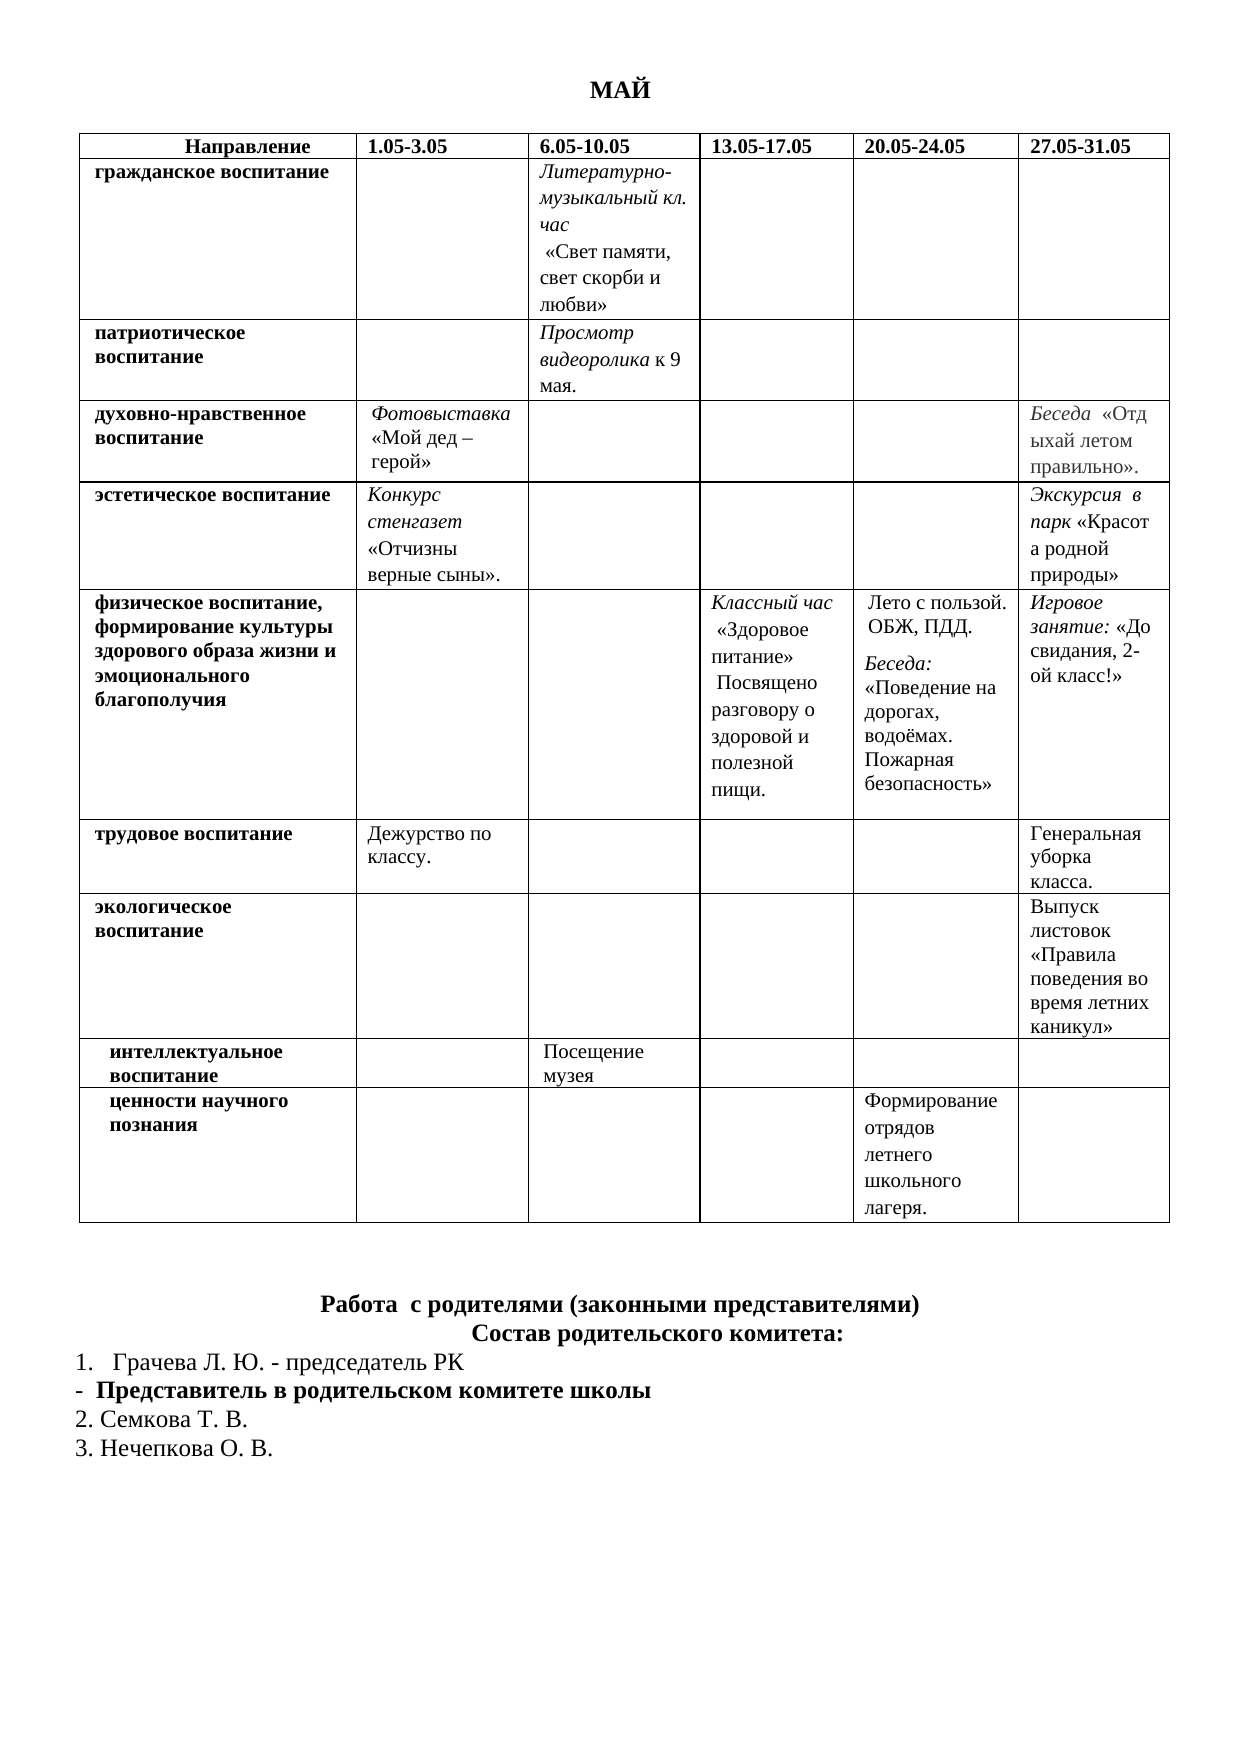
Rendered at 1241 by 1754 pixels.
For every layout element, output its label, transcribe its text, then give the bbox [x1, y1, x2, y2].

text Состав родительского комитета: [75, 1318, 1165, 1347]
table_cell [701, 820, 853, 893]
table_cell [854, 820, 1018, 893]
table_cell [357, 1088, 528, 1222]
table_cell Лето с пользой. ОБЖ, ПДД. Беседа: «Поведение на дорогах, водоёмах. Пожарная безопасность» [854, 590, 1018, 819]
table_cell духовно-нравственное воспитание [80, 401, 356, 481]
list Грачева Л. Ю. - председатель РК [75, 1347, 1165, 1375]
text МАЙ [75, 75, 1165, 104]
table_header 1.05-3.05 [357, 134, 528, 158]
table_header 13.05-17.05 [701, 134, 853, 158]
table_cell [854, 894, 1018, 1038]
table_cell [1019, 320, 1169, 400]
table_cell Фотовыставка «Мой дед – герой» [357, 401, 528, 481]
table_cell [529, 483, 699, 589]
table_cell [701, 159, 853, 319]
table_cell [701, 483, 853, 589]
table_cell [1019, 159, 1169, 319]
text Работа с родителями (законными представителями) [75, 1289, 1165, 1318]
text 3. Нечепкова О. В. [75, 1433, 1165, 1462]
table_cell [1019, 1088, 1169, 1222]
table_cell Посещение музея [529, 1039, 699, 1087]
table_header 20.05-24.05 [854, 134, 1018, 158]
table_cell [357, 590, 528, 819]
table_header 27.05-31.05 [1019, 134, 1169, 158]
table_cell Выпуск листовок «Правила поведения во время летних каникул» [1019, 894, 1169, 1038]
table_cell патриотическое воспитание [80, 320, 356, 400]
table_cell Дежурство по классу. [357, 820, 528, 893]
table_cell [529, 590, 699, 819]
table_cell [357, 159, 528, 319]
table_cell гражданское воспитание [80, 159, 356, 319]
table_cell Экскурсия в парк «Красота родной природы» [1019, 483, 1169, 589]
table_header 6.05-10.05 [529, 134, 699, 158]
table_cell [529, 820, 699, 893]
table_cell [701, 894, 853, 1038]
text - Представитель в родительском комитете школы [75, 1375, 1165, 1404]
table_cell [529, 1088, 699, 1222]
table_cell Просмотр видеоролика к 9 мая. [529, 320, 699, 400]
table_cell [701, 1039, 853, 1087]
table_cell ценности научного познания [80, 1088, 356, 1222]
table_cell [357, 1039, 528, 1087]
table_cell [854, 401, 1018, 481]
table_cell интеллектуальное воспитание [80, 1039, 356, 1087]
table_cell эстетическое воспитание [80, 483, 356, 589]
table_cell Конкурс стенгазет «Отчизны верные сыны». [357, 483, 528, 589]
table_cell [701, 1088, 853, 1222]
table_cell [529, 894, 699, 1038]
table_cell [854, 159, 1018, 319]
table_cell [854, 1039, 1018, 1087]
table_cell Игровое занятие: «До свидания, 2-ой класс!» [1019, 590, 1169, 819]
table_cell [854, 320, 1018, 400]
table_cell [529, 401, 699, 481]
table_cell [357, 320, 528, 400]
text 2. Семкова Т. В. [75, 1404, 1165, 1433]
table_cell Беседа «Отдыхай летом правильно». [1019, 401, 1169, 481]
table_cell физическое воспитание, формирование культуры здорового образа жизни и эмоционального благополучия [80, 590, 356, 819]
table_cell [357, 894, 528, 1038]
table_cell [854, 483, 1018, 589]
table_cell Формирование отрядов летнего школьного лагеря. [854, 1088, 1018, 1222]
table_cell [701, 401, 853, 481]
table_cell экологическое воспитание [80, 894, 356, 1038]
table_cell трудовое воспитание [80, 820, 356, 893]
table_cell Классный час «Здоровое питание» Посвящено разговору о здоровой и полезной пищи. [701, 590, 853, 819]
table_cell Генеральная уборка класса. [1019, 820, 1169, 893]
table_cell Литературно-музыкальный кл. час «Свет памяти, свет скорби и любви» [529, 159, 699, 319]
table_cell [1019, 1039, 1169, 1087]
table_cell [701, 320, 853, 400]
table_header Направление [80, 134, 356, 158]
